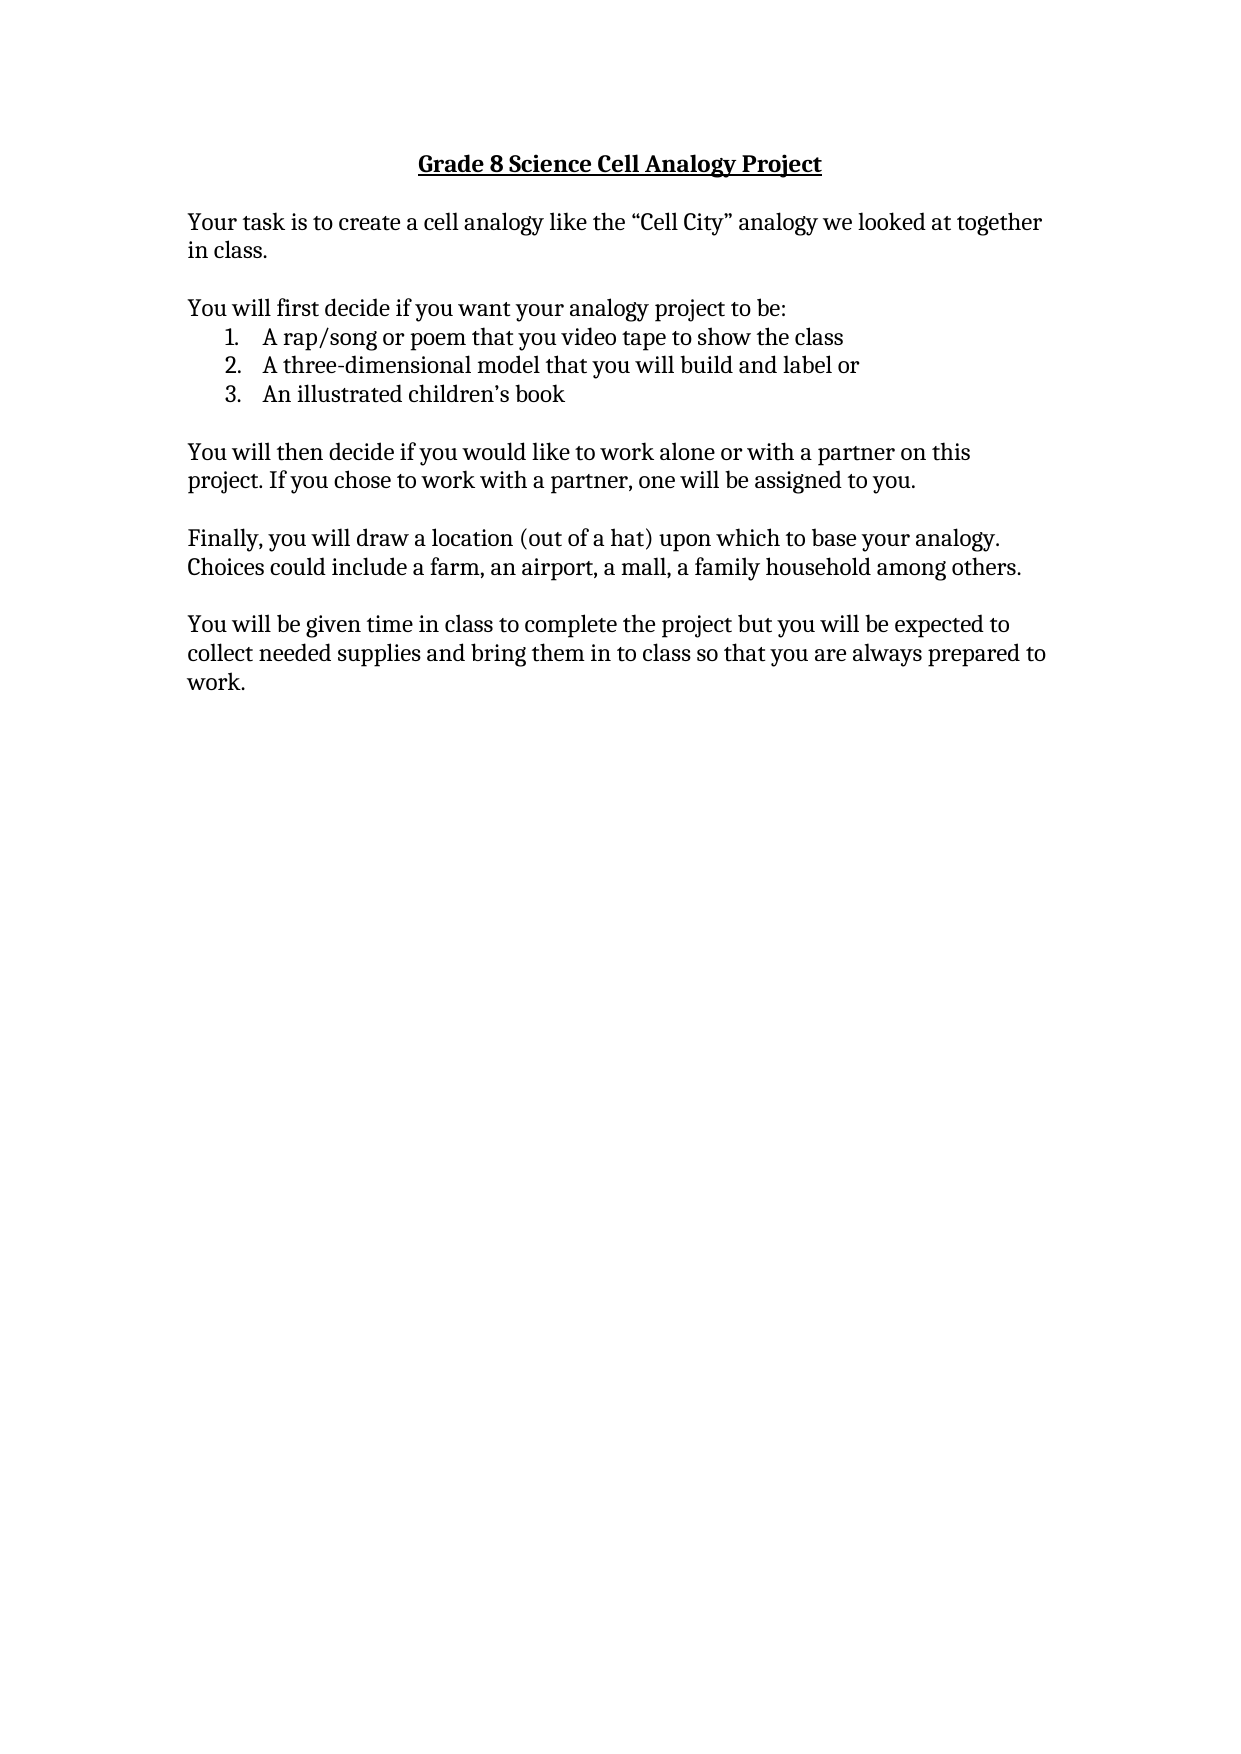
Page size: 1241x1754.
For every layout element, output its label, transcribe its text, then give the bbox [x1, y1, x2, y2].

text You will then decide if you would like to work alone or with a partner on this project. If you chose to work with a partner, one will be assigned to you. [187, 437, 1053, 495]
text Your task is to create a cell analogy like the “Cell City” analogy we looked at together in class. [187, 207, 1053, 265]
list A rap/song or poem that you video tape to show the class [225, 322, 1053, 351]
list A three-dimensional model that you will build and label or [225, 351, 1053, 380]
list An illustrated children’s book [225, 380, 1053, 409]
text Grade 8 Science Cell Analogy Project [187, 150, 1053, 179]
text Finally, you will draw a location (out of a hat) upon which to base your analogy. Choices could include a farm, an airport, a mall, a family household among others. [187, 524, 1053, 581]
text You will be given time in class to complete the project but you will be expected to collect needed supplies and bring them in to class so that you are always prepared to work. [187, 610, 1053, 696]
text You will first decide if you want your analogy project to be: [187, 294, 1053, 322]
